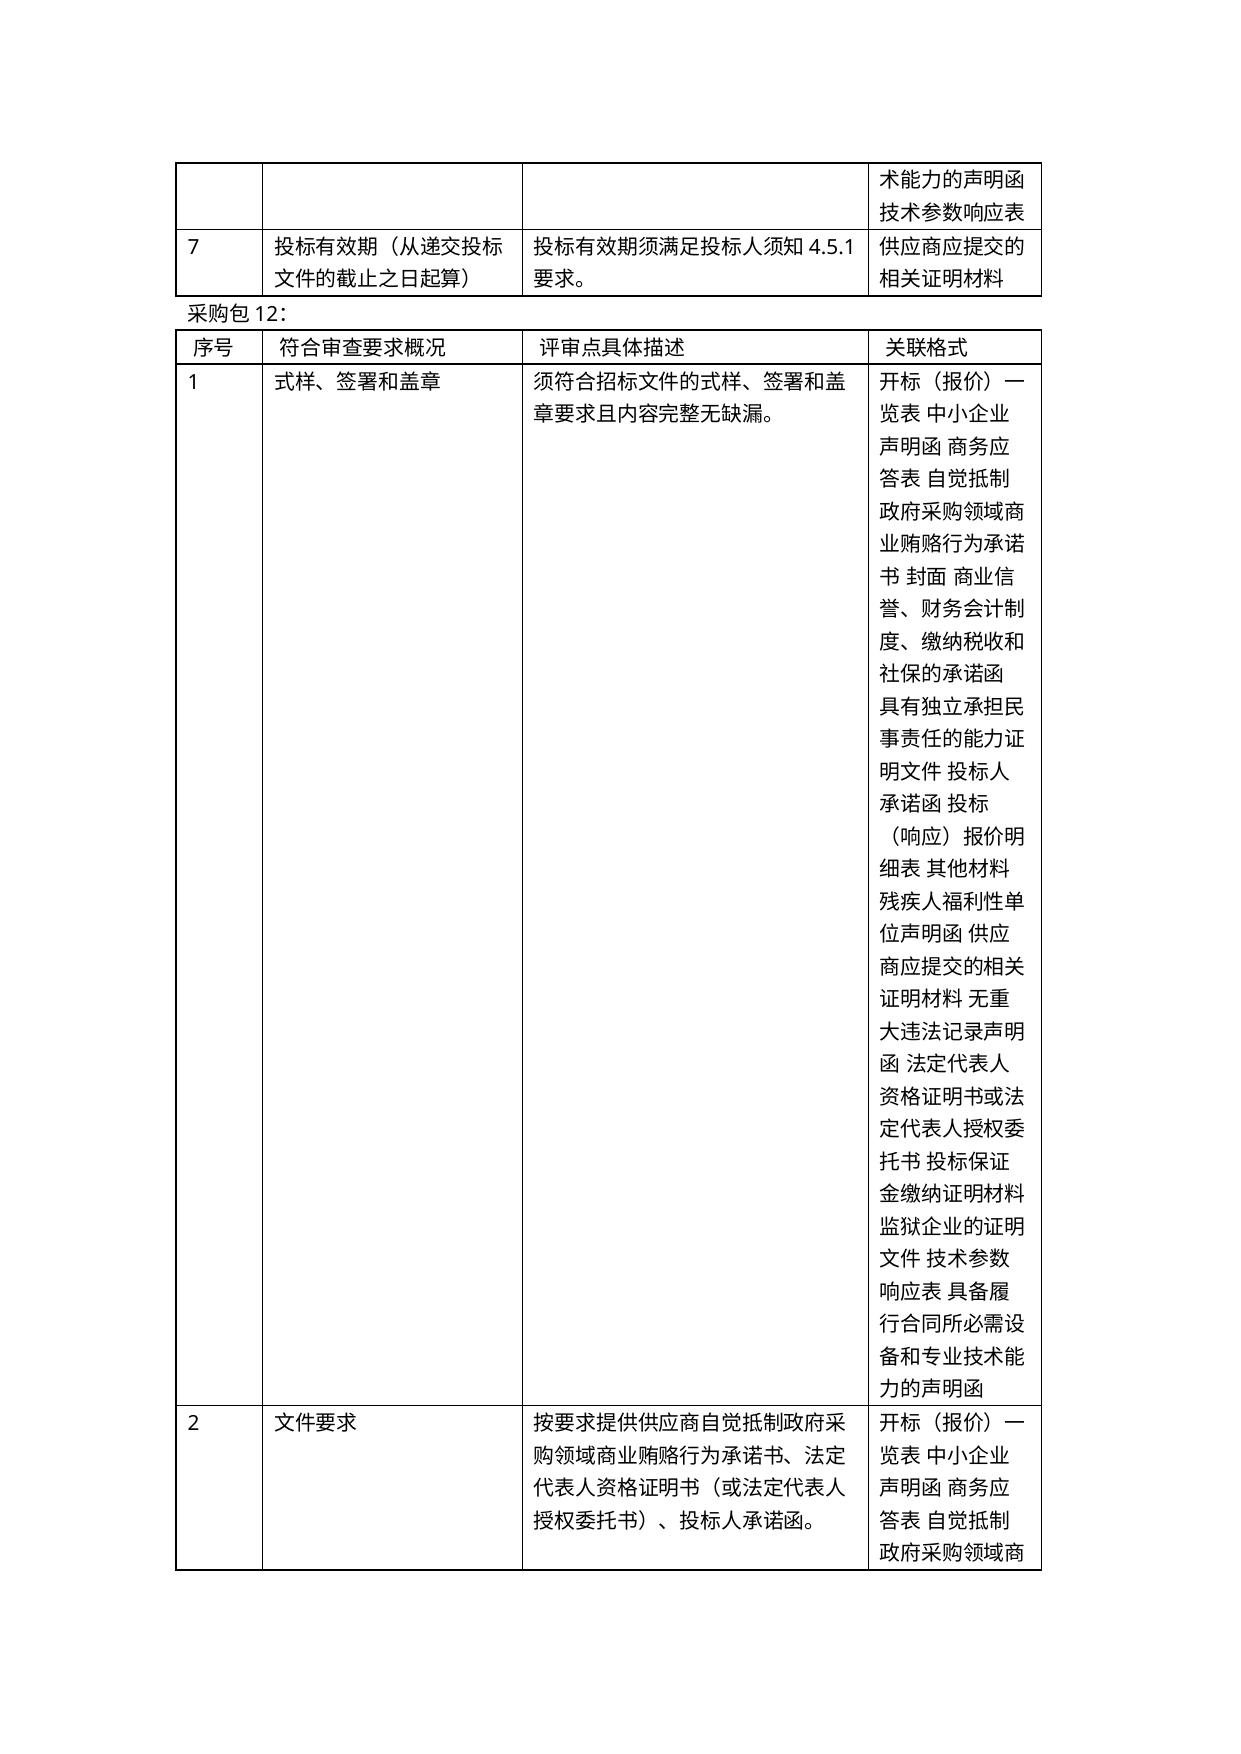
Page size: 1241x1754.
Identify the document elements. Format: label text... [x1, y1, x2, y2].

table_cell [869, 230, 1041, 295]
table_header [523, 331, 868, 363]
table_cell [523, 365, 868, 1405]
text 采购包12： [187, 297, 1053, 329]
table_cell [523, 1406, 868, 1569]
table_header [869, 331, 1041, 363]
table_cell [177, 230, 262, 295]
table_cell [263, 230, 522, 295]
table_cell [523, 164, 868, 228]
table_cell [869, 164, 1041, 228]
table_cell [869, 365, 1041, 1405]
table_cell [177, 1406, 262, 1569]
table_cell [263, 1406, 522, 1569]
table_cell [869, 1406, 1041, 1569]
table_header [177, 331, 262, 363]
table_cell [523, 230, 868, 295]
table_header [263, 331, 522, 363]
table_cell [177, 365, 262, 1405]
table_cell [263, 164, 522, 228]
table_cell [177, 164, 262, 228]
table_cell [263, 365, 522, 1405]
